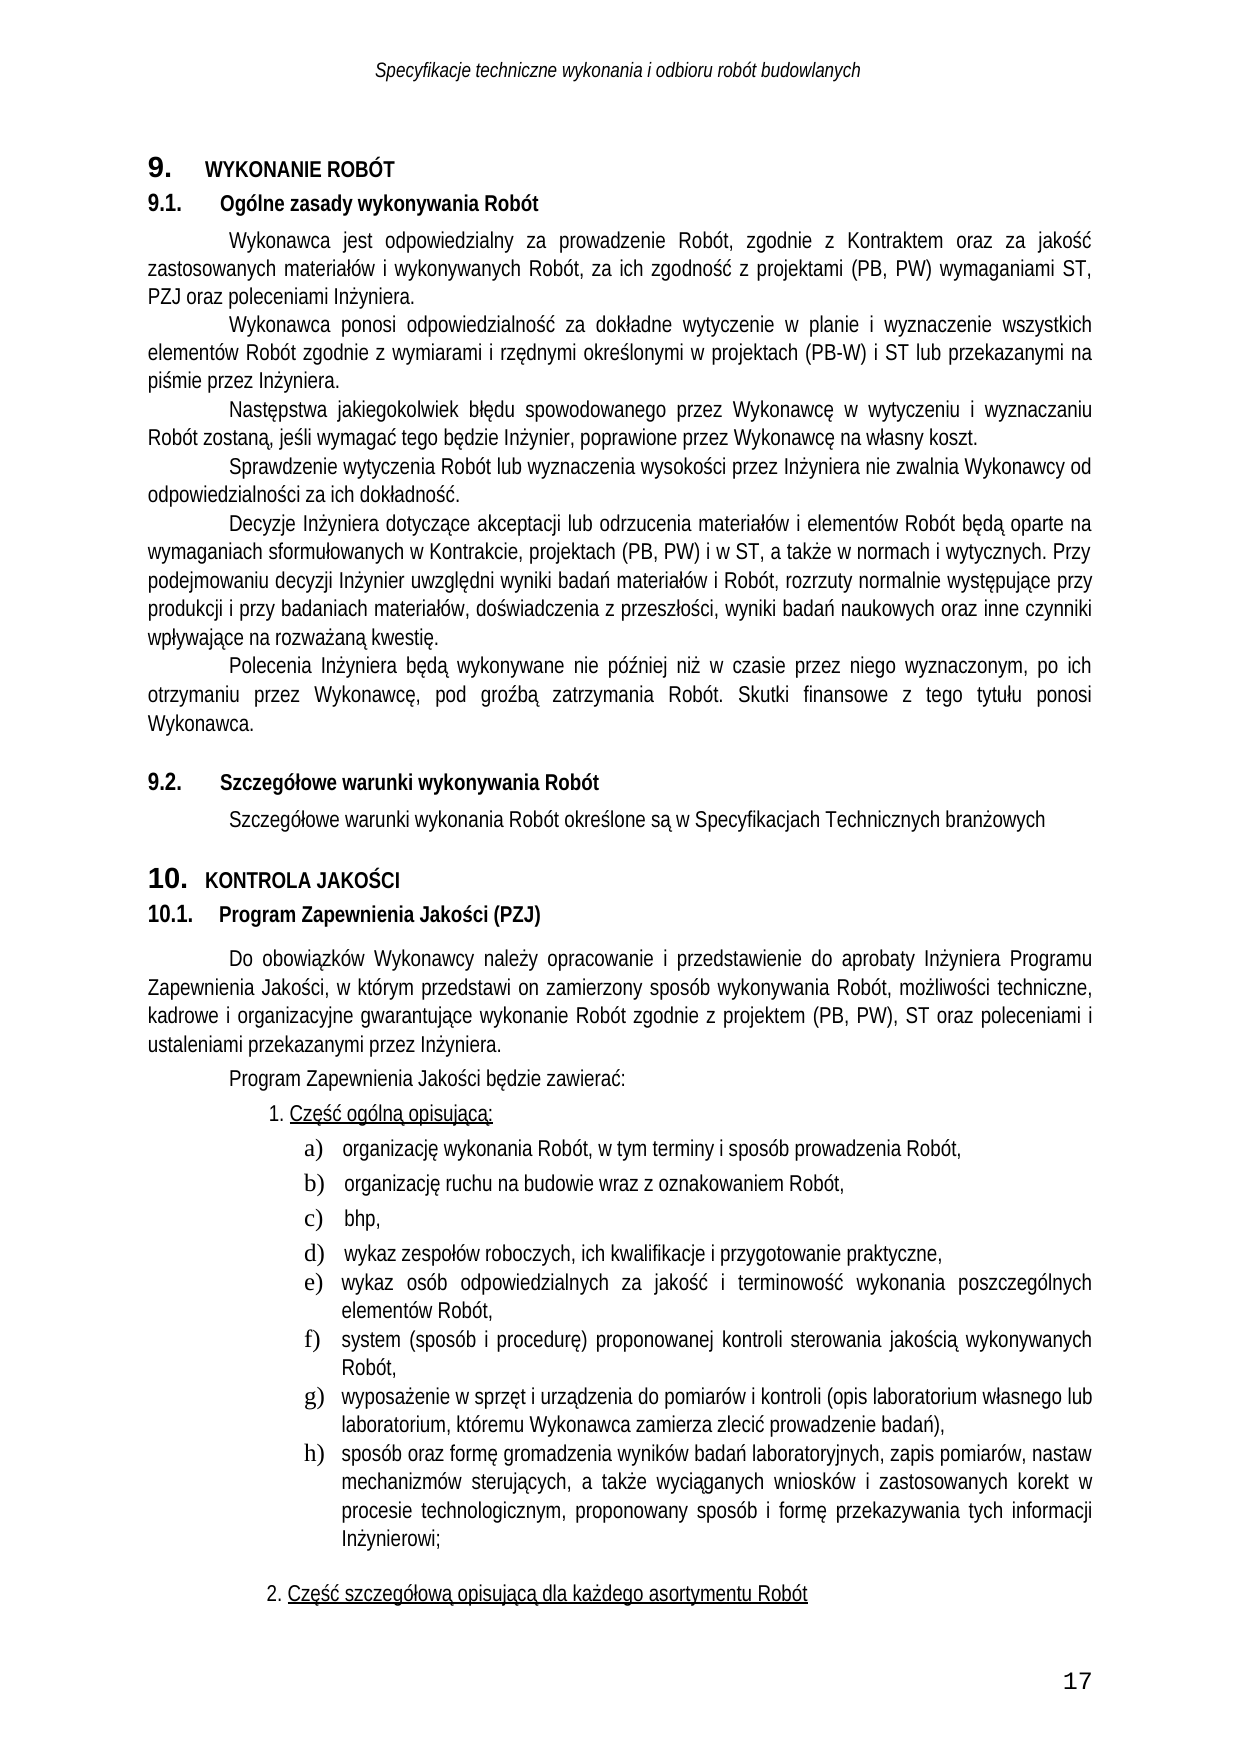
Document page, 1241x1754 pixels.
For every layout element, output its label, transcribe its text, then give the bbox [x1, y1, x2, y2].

list sposób oraz formę gromadzenia wyników badań laboratoryjnych, zapis pomiarów, nastaw mechanizmów sterujących, a także wyciąganych wniosków i zastosowanych korekt w procesie technologicznym, proponowany sposób i formę przekazywania tych informacji Inżynierowi; [304, 1438, 1093, 1552]
text Sprawdzenie wytyczenia Robót lub wyznaczenia wysokości przez Inżyniera nie zwalnia Wykonawcy od odpowiedzialności za ich dokładność. [148, 451, 1093, 508]
text Następstwa jakiegokolwiek błędu spowodowanego przez Wykonawcę w wytyczeniu i wyznaczaniu Robót zostaną, jeśli wymagać tego będzie Inżynier, poprawione przez Wykonawcę na własny koszt. [148, 394, 1093, 451]
list Program Zapewnienia Jakości (PZJ) [148, 896, 1093, 929]
list Ogólne zasady wykonywania Robót [148, 185, 1093, 218]
text Program Zapewnienia Jakości będzie zawierać: [148, 1058, 1093, 1093]
list wykaz osób odpowiedzialnych za jakość i terminowość wykonania poszczególnych elementów Robót, [304, 1268, 1093, 1324]
list wykaz zespołów roboczych, ich kwalifikacje i przygotowanie praktyczne, [304, 1233, 1093, 1268]
text 1. Część ogólną opisującą: [268, 1093, 1093, 1128]
text Polecenia Inżyniera będą wykonywane nie później niż w czasie przez niego wyznaczonym, po ich otrzymaniu przez Wykonawcę, pod groźbą zatrzymania Robót. Skutki finansowe z tego tytułu ponosi Wykonawca. [148, 651, 1093, 737]
list organizację ruchu na budowie wraz z oznakowaniem Robót, [304, 1163, 1093, 1198]
text Szczegółowe warunki wykonania Robót określone są w Specyfikacjach Technicznych branżowych [148, 805, 1093, 833]
list WYKONANIE ROBÓT [148, 148, 1093, 185]
text Do obowiązków Wykonawcy należy opracowanie i przedstawienie do aprobaty Inżyniera Programu Zapewnienia Jakości, w którym przedstawi on zamierzony sposób wykonywania Robót, możliwości techniczne, kadrowe i organizacyjne gwarantujące wykonanie Robót zgodnie z projektem (PB, PW), ST oraz poleceniami i ustaleniami przekazanymi przez Inżyniera. [148, 944, 1093, 1058]
list bhp, [304, 1198, 1093, 1233]
list wyposażenie w sprzęt i urządzenia do pomiarów i kontroli (opis laboratorium własnego lub laboratorium, któremu Wykonawca zamierza zlecić prowadzenie badań), [304, 1381, 1093, 1438]
text Wykonawca jest odpowiedzialny za prowadzenie Robót, zgodnie z Kontraktem oraz za jakość zastosowanych materiałów i wykonywanych Robót, za ich zgodność z projektami (PB, PW) wymaganiami ST, PZJ oraz poleceniami Inżyniera. [148, 226, 1093, 310]
list KONTROLA JAKOŚCI [148, 858, 1093, 896]
list organizację wykonania Robót, w tym terminy i sposób prowadzenia Robót, [304, 1128, 1093, 1163]
text Decyzje Inżyniera dotyczące akceptacji lub odrzucenia materiałów i elementów Robót będą oparte na wymaganiach sformułowanych w Kontrakcie, projektach (PB, PW) i w ST, a także w normach i wytycznych. Przy podejmowaniu decyzji Inżynier uwzględni wyniki badań materiałów i Robót, rozrzuty normalnie występujące przy produkcji i przy badaniach materiałów, doświadczenia z przeszłości, wyniki badań naukowych oraz inne czynniki wpływające na rozważaną kwestię. [148, 508, 1093, 651]
list Szczegółowe warunki wykonywania Robót [148, 764, 1093, 797]
text Wykonawca ponosi odpowiedzialność za dokładne wytyczenie w planie i wyznaczenie wszystkich elementów Robót zgodnie z wymiarami i rzędnymi określonymi w projektach (PB-W) i ST lub przekazanymi na piśmie przez Inżyniera. [148, 310, 1093, 394]
text 2. Część szczegółową opisującą dla każdego asortymentu Robót [266, 1581, 1093, 1606]
list system (sposób i procedurę) proponowanej kontroli sterowania jakością wykonywanych Robót, [304, 1324, 1093, 1381]
